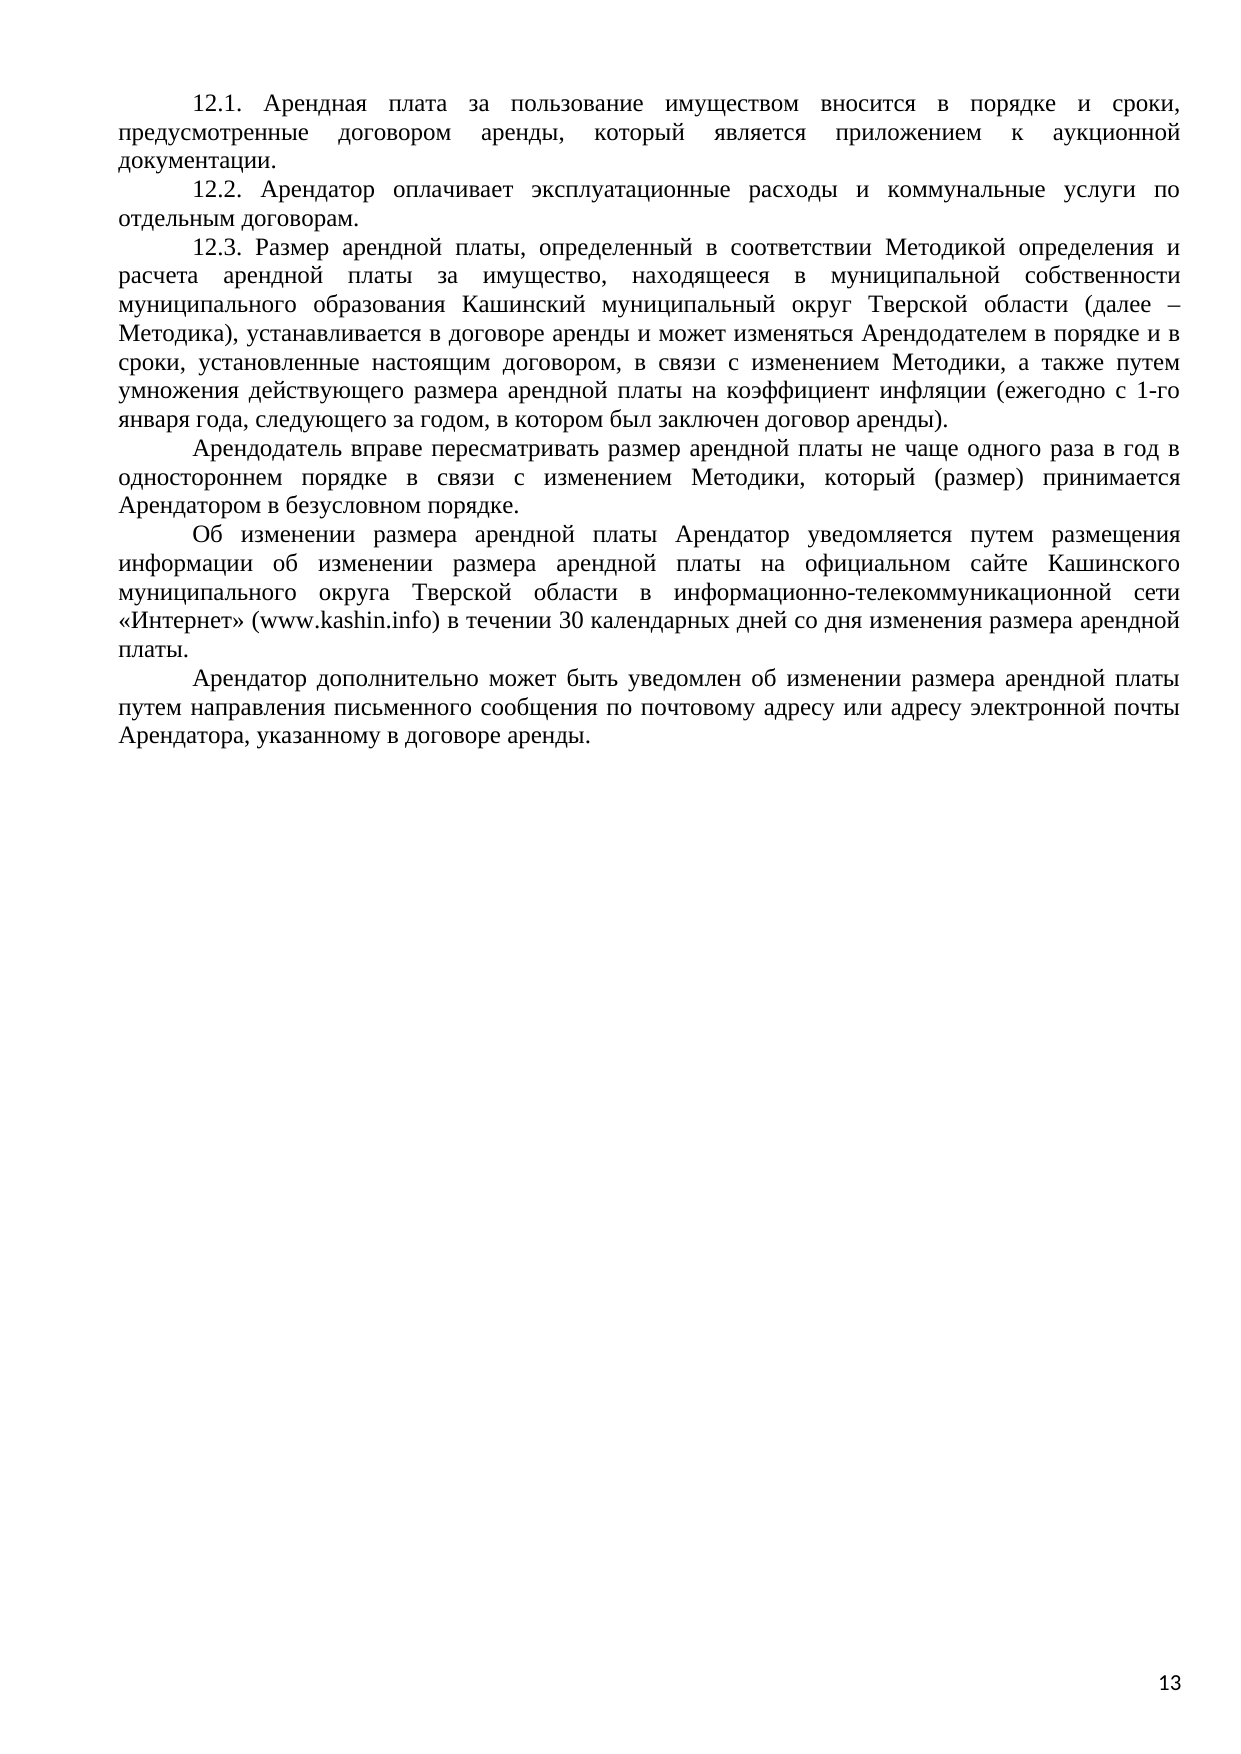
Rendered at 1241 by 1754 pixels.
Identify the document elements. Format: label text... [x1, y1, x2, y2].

text 12.2. Арендатор оплачивает эксплуатационные расходы и коммунальные услуги по отдельным договорам. [118, 174, 1181, 232]
text Арендатор дополнительно может быть уведомлен об изменении размера арендной платы путем направления письменного сообщения по почтовому адресу или адресу электронной почты Арендатора, указанному в договоре аренды. [118, 663, 1181, 749]
text Об изменении размера арендной платы Арендатор уведомляется путем размещения информации об изменении размера арендной платы на официальном сайте Кашинского муниципального округа Тверской области в информационно-телекоммуникационной сети «Интернет» (www.kashin.info) в течении 30 календарных дней со дня изменения размера арендной платы. [118, 519, 1181, 663]
text Арендодатель вправе пересматривать размер арендной платы не чаще одного раза в год в одностороннем порядке в связи с изменением Методики, который (размер) принимается Арендатором в безусловном порядке. [118, 433, 1181, 519]
text 12.3. Размер арендной платы, определенный в соответствии Методикой определения и расчета арендной платы за имущество, находящееся в муниципальной собственности муниципального образования Кашинский муниципальный округ Тверской области (далее – Методика), устанавливается в договоре аренды и может изменяться Арендодателем в порядке и в сроки, установленные настоящим договором, в связи с изменением Методики, а также путем умножения действующего размера арендной платы на коэффициент инфляции (ежегодно с 1-го января года, следующего за годом, в котором был заключен договор аренды). [118, 232, 1181, 433]
text 12.1. Арендная плата за пользование имуществом вносится в порядке и сроки, предусмотренные договором аренды, который является приложением к аукционной документации. [118, 88, 1181, 174]
